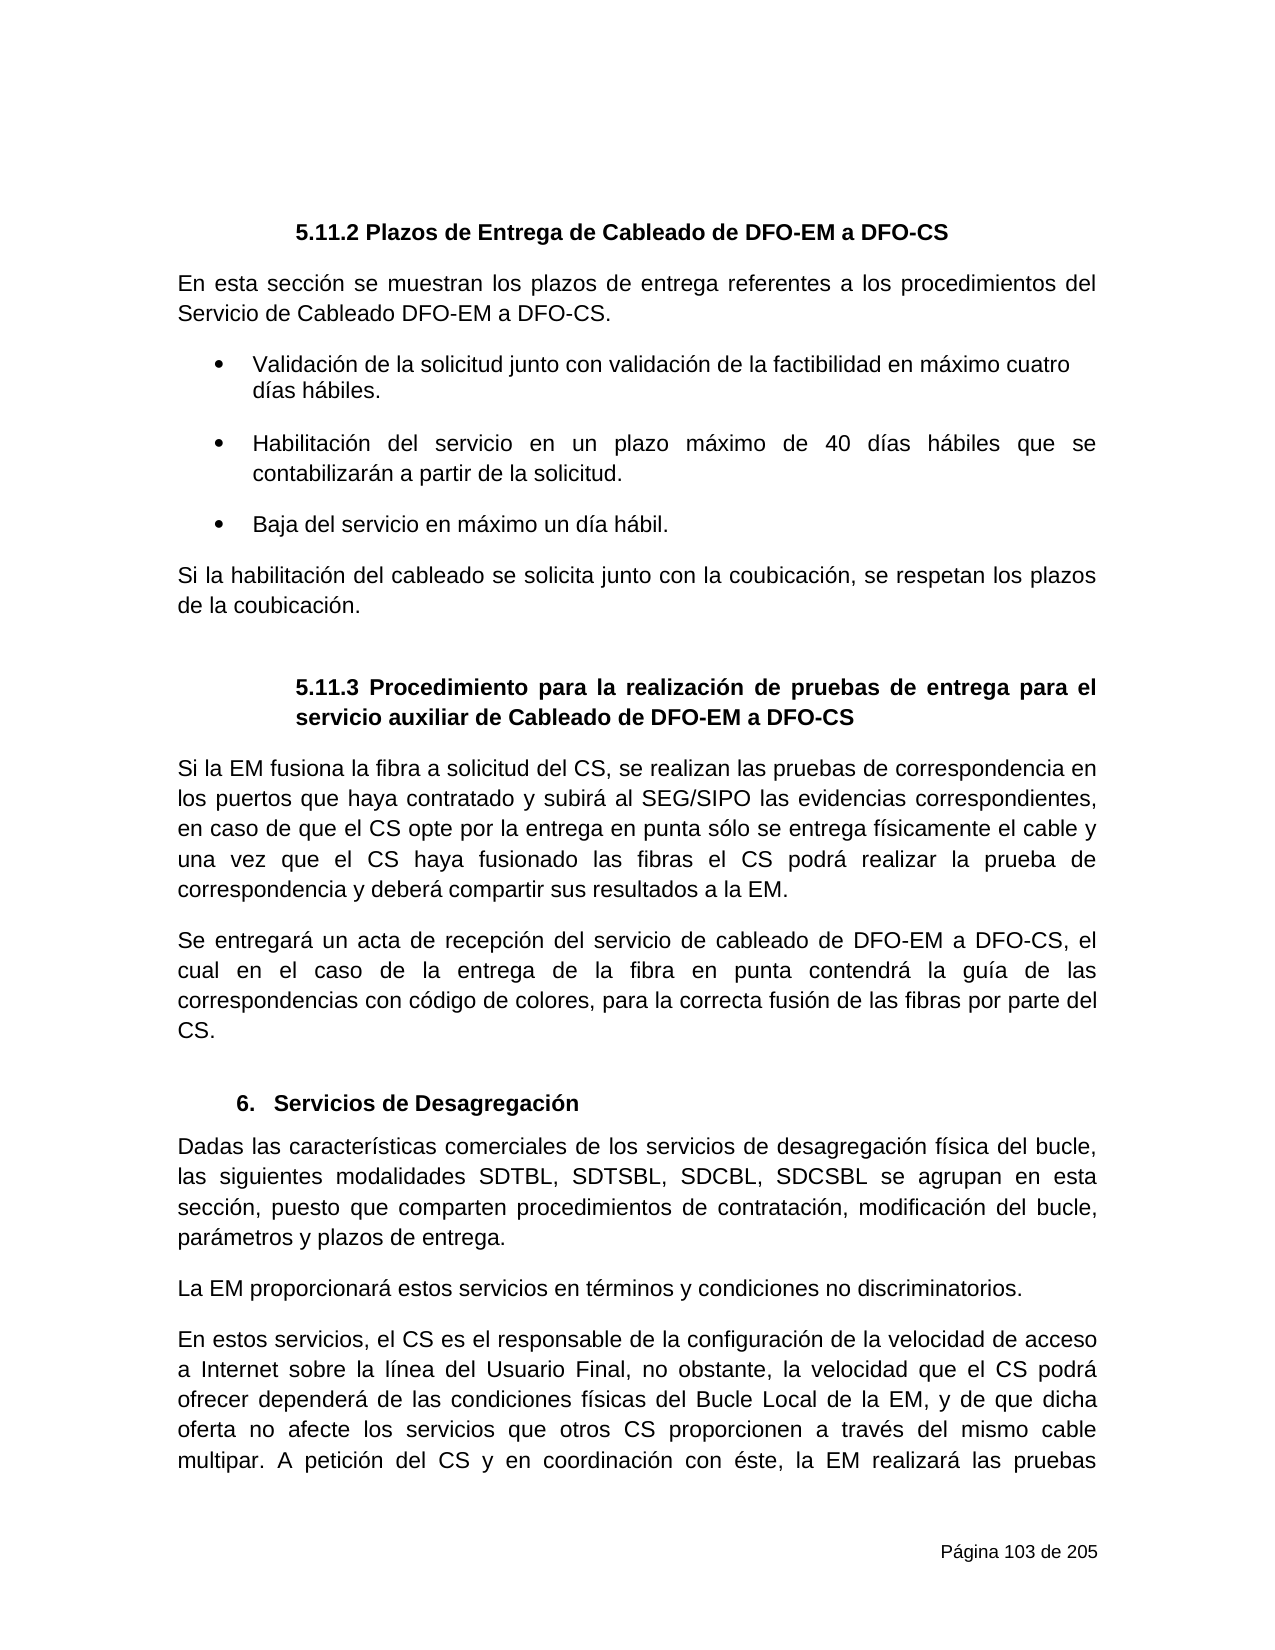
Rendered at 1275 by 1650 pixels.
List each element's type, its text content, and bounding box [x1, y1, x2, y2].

list Validación de la solicitud junto con validación de la factibilidad en máximo cuatro días hábiles. [215, 351, 1092, 403]
text 5.11.3 Procedimiento para la realización de pruebas de entrega para el servicio auxiliar de Cableado de DFO-EM a DFO-CS [295, 674, 1098, 730]
text La EM proporcionará estos servicios en términos y condiciones no discriminatorios. [177, 1275, 1098, 1301]
list Baja del servicio en máximo un día hábil. [215, 511, 1098, 537]
text Dadas las características comerciales de los servicios de desagregación física del bucle, las siguientes modalidades SDTBL, SDTSBL, SDCBL, SDCSBL se agrupan en esta sección, puesto que comparten procedimientos de contratación, modificación del bucle, parámetros y plazos de entrega. [177, 1133, 1098, 1250]
list Habilitación del servicio en un plazo máximo de 40 días hábiles que se contabilizarán a partir de la solicitud. [215, 430, 1098, 486]
text Si la habilitación del cableado se solicita junto con la coubicación, se respetan los plazos de la coubicación. [177, 562, 1098, 619]
text Se entregará un acta de recepción del servicio de cableado de DFO-EM a DFO-CS, el cual en el caso de la entrega de la fibra en punta contendrá la guía de las correspondencias con código de colores, para la correcta fusión de las fibras por parte del CS. [177, 927, 1098, 1044]
text Servicios de Desagregación [236, 1090, 1098, 1117]
text En esta sección se muestran los plazos de entrega referentes a los procedimientos del Servicio de Cableado DFO-EM a DFO-CS. [177, 269, 1098, 326]
text 5.11.2 Plazos de Entrega de Cableado de DFO-EM a DFO-CS [295, 218, 1098, 245]
text Si la EM fusiona la fibra a solicitud del CS, se realizan las pruebas de correspondencia en los puertos que haya contratado y subirá al SEG/SIPO las evidencias correspondientes, en caso de que el CS opte por la entrega en punta sólo se entrega físicamente el cable y una vez que el CS haya fusionado las fibras el CS podrá realizar la prueba de correspondencia y deberá compartir sus resultados a la EM. [177, 755, 1098, 902]
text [177, 1326, 1098, 1473]
